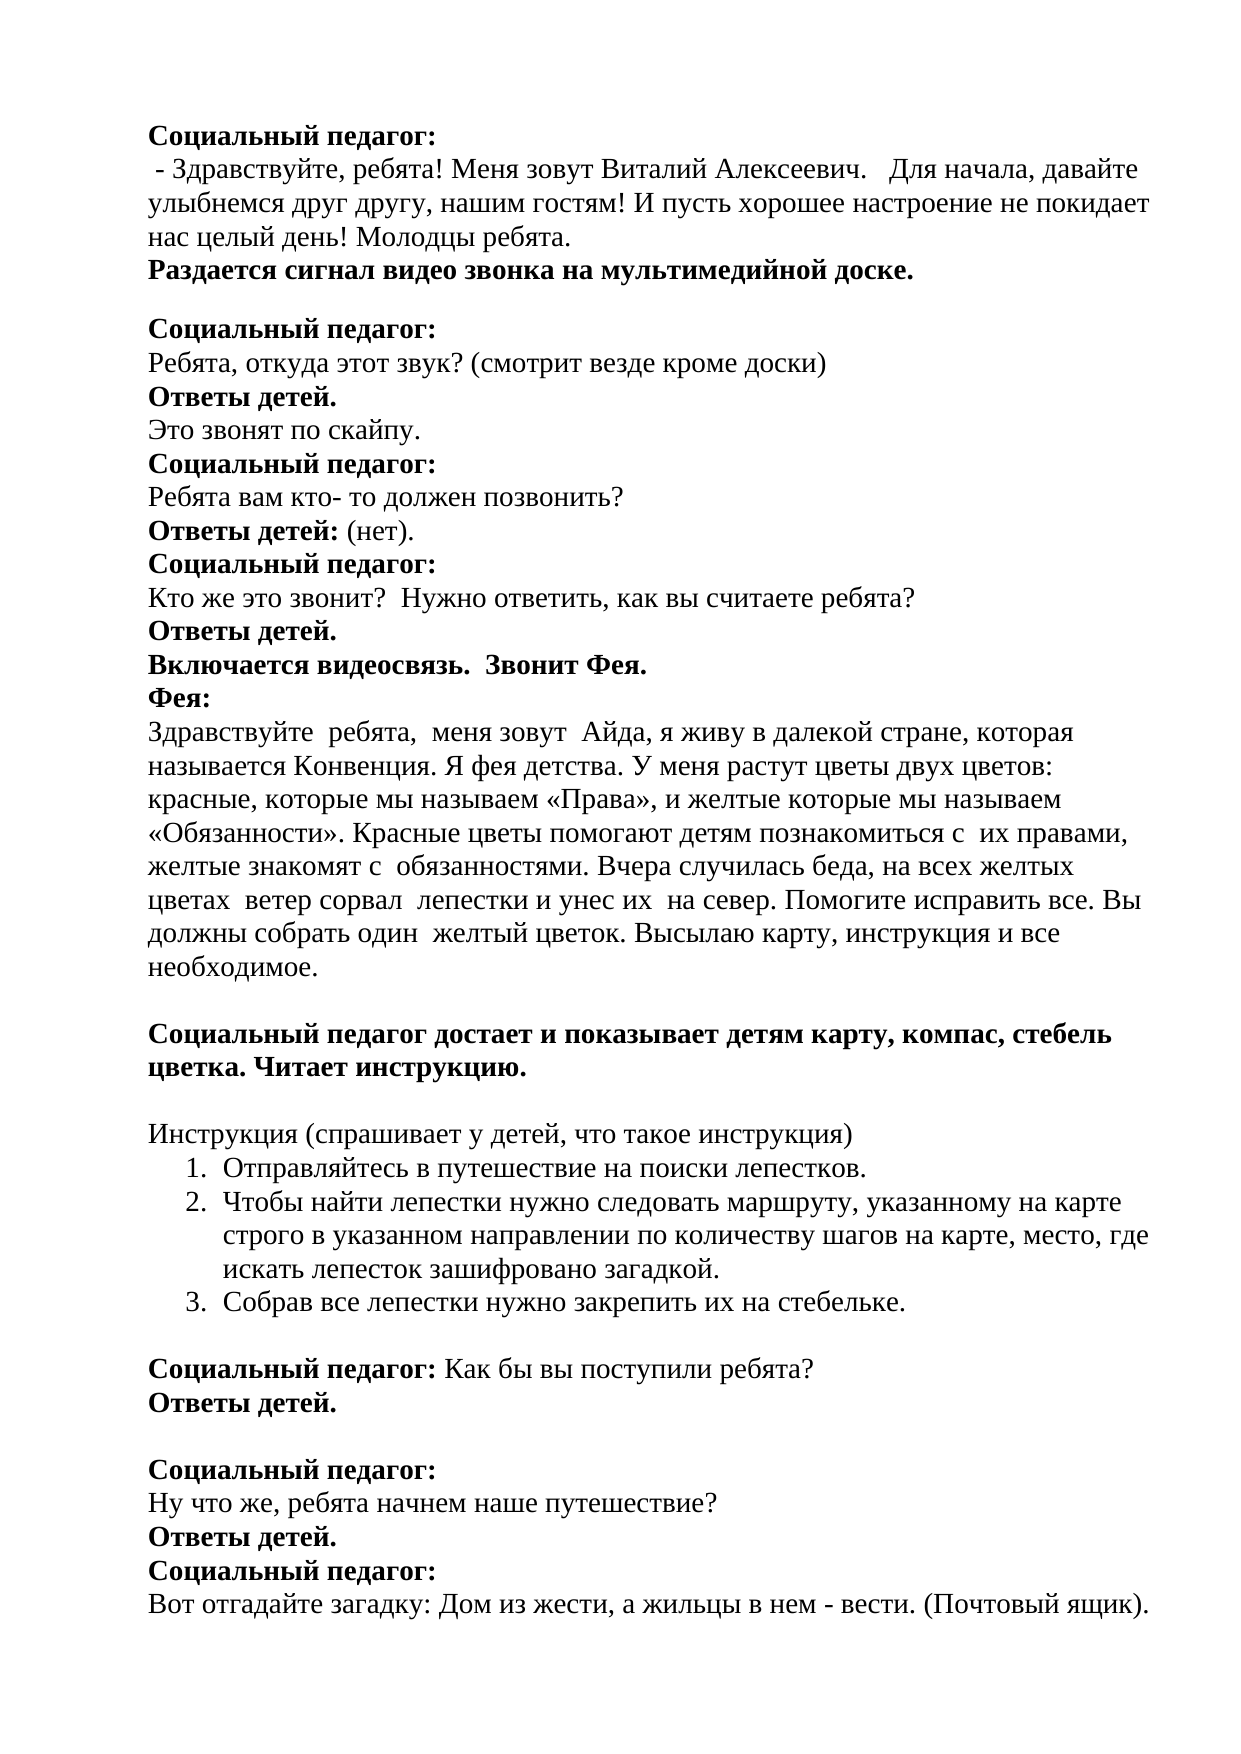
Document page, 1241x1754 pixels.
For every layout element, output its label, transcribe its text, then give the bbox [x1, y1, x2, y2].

text Социальный педагог: [148, 118, 1152, 152]
text - Здравствуйте, ребята! Меня зовут Виталий Алексеевич. Для начала, давайте улыбнемся друг другу, нашим гостям! И пусть хорошее настроение не покидает нас целый день! Молодцы ребята. [148, 152, 1152, 252]
text Социальный педагог: [148, 312, 1152, 345]
text Ответы детей. [148, 1519, 1152, 1553]
text Социальный педагог: [148, 1452, 1152, 1486]
text Ответы детей: (нет). [148, 513, 1152, 546]
list Чтобы найти лепестки нужно следовать маршруту, указанному на карте строго в указанном направлении по количеству шагов на карте, место, где искать лепесток зашифровано загадкой. [185, 1184, 1152, 1284]
text Ребята, откуда этот звук? (смотрит везде кроме доски) [148, 345, 1152, 379]
text Ответы детей. [148, 379, 1152, 412]
text Социальный педагог: [148, 1553, 1152, 1586]
text Инструкция (спрашивает у детей, что такое инструкция) [148, 1117, 1152, 1150]
text Кто же это звонит? Нужно ответить, как вы считаете ребята? [148, 580, 1152, 613]
list Отправляйтесь в путешествие на поиски лепестков. [185, 1150, 1152, 1184]
text Социальный педагог достает и показывает детям карту, компас, стебель цветка. Читает инструкцию. [148, 1016, 1152, 1083]
text Социальный педагог: [148, 546, 1152, 580]
text Ответы детей. [148, 1385, 1152, 1418]
text Социальный педагог: [148, 446, 1152, 479]
text Здравствуйте ребята, меня зовут Айда, я живу в далекой стране, которая называется Конвенция. Я фея детства. У меня растут цветы двух цветов: красные, которые мы называем «Права», и желтые которые мы называем «Обязанности». Красные цветы помогают детям познакомиться с их правами, желтые знакомят с обязанностями. Вчера случилась беда, на всех желтых цветах ветер сорвал лепестки и унес их на север. Помогите исправить все. Вы должны собрать один желтый цветок. Высылаю карту, инструкция и все необходимое. [148, 714, 1152, 982]
text Это звонят по скайпу. [148, 412, 1152, 446]
text Включается видеосвязь. Звонит Фея. [148, 647, 1152, 681]
list Собрав все лепестки нужно закрепить их на стебельке. [185, 1284, 1152, 1318]
text Ответы детей. [148, 613, 1152, 647]
text Ребята вам кто- то должен позвонить? [148, 479, 1152, 513]
text Ну что же, ребята начнем наше путешествие? [148, 1486, 1152, 1519]
text Фея: [148, 681, 1152, 714]
text Раздается сигнал видео звонка на мультимедийной доске. [148, 252, 1152, 286]
text Вот отгадайте загадку: Дом из жести, а жильцы в нем - вести. (Почтовый ящик). [148, 1586, 1152, 1620]
text Социальный педагог: Как бы вы поступили ребята? [148, 1351, 1152, 1385]
